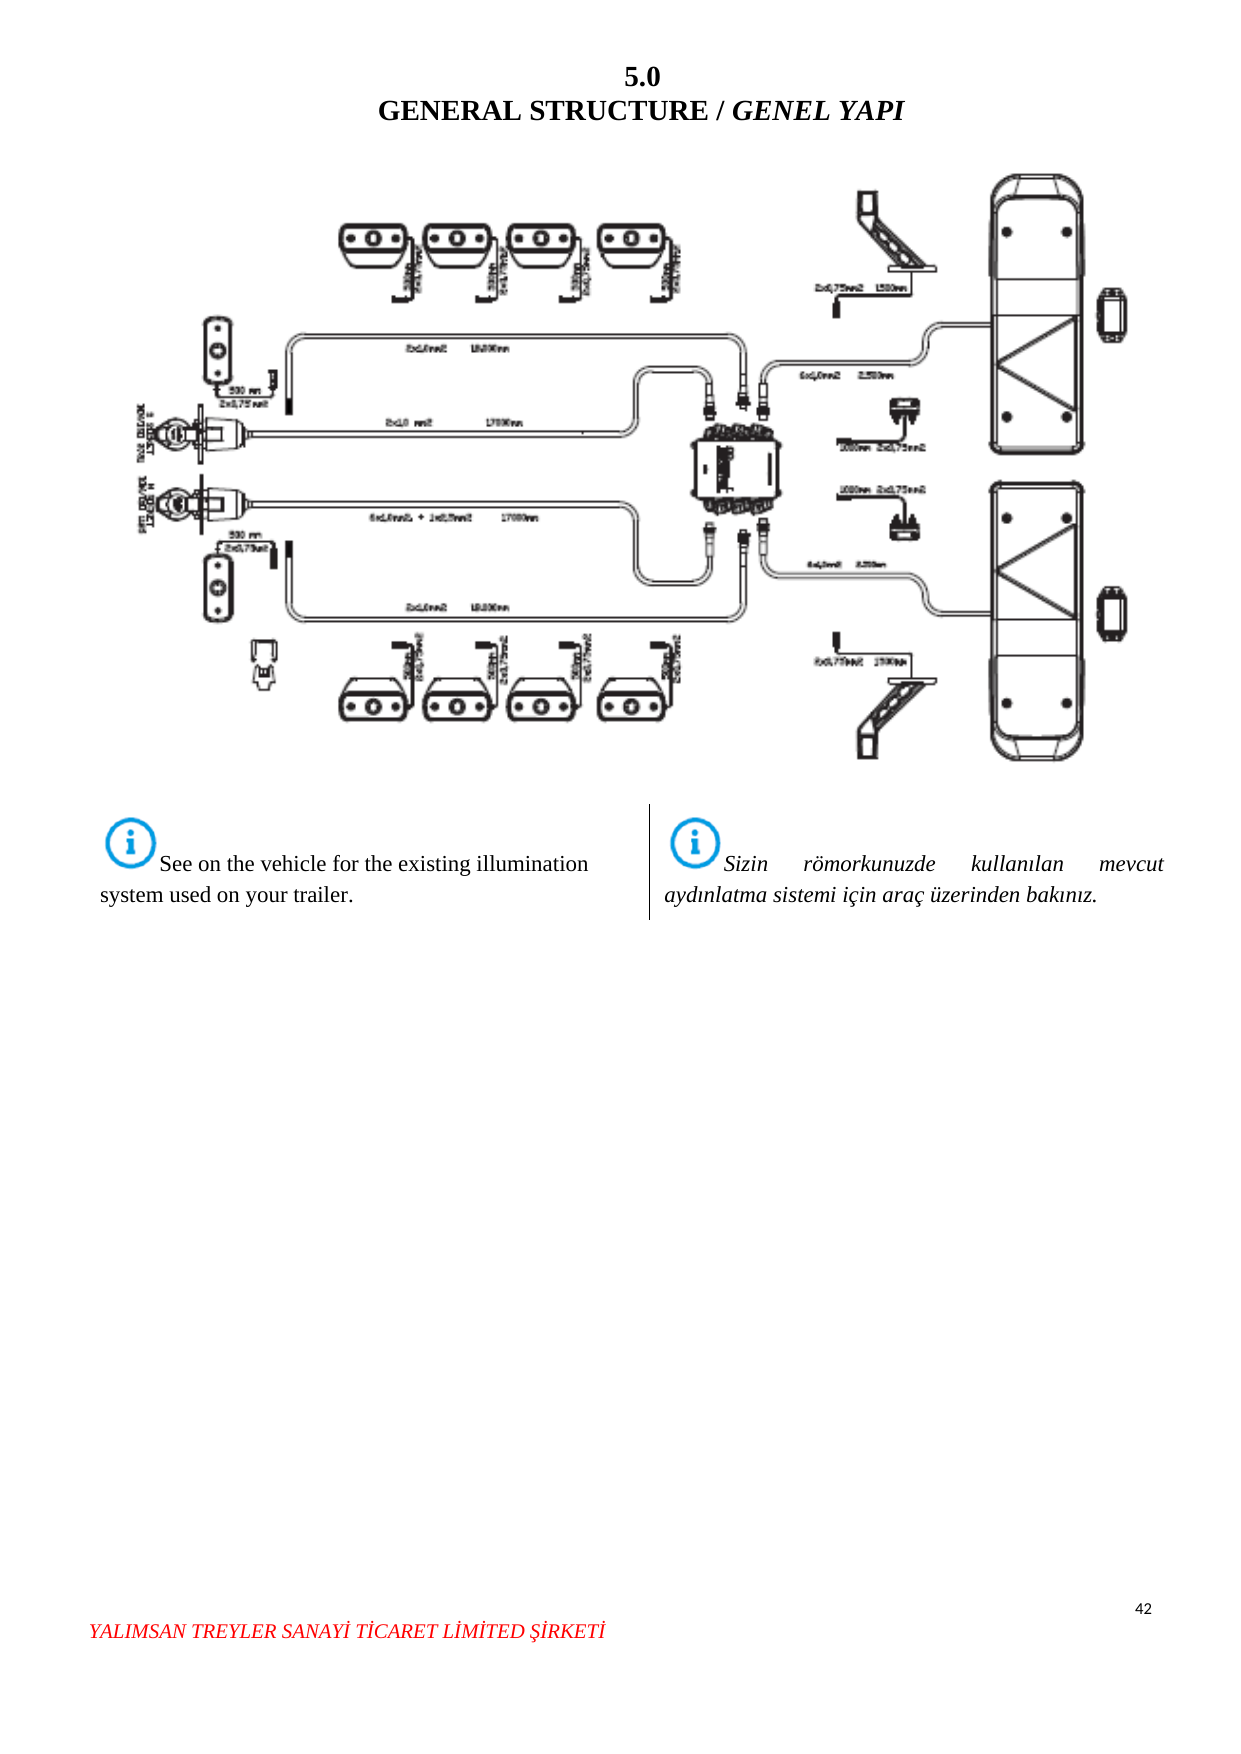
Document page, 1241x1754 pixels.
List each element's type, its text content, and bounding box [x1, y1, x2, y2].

table_cell [85, 160, 1178, 804]
table_cell See on the vehicle for the existing illumination system used on your trailer. [85, 804, 649, 920]
picture [107, 159, 1158, 792]
table_cell Sizin römorkunuzde kullanılan mevcut aydınlatma sistemi için araç üzerinden bakınız. [650, 804, 1178, 920]
picture [99, 816, 160, 872]
picture [664, 816, 724, 872]
